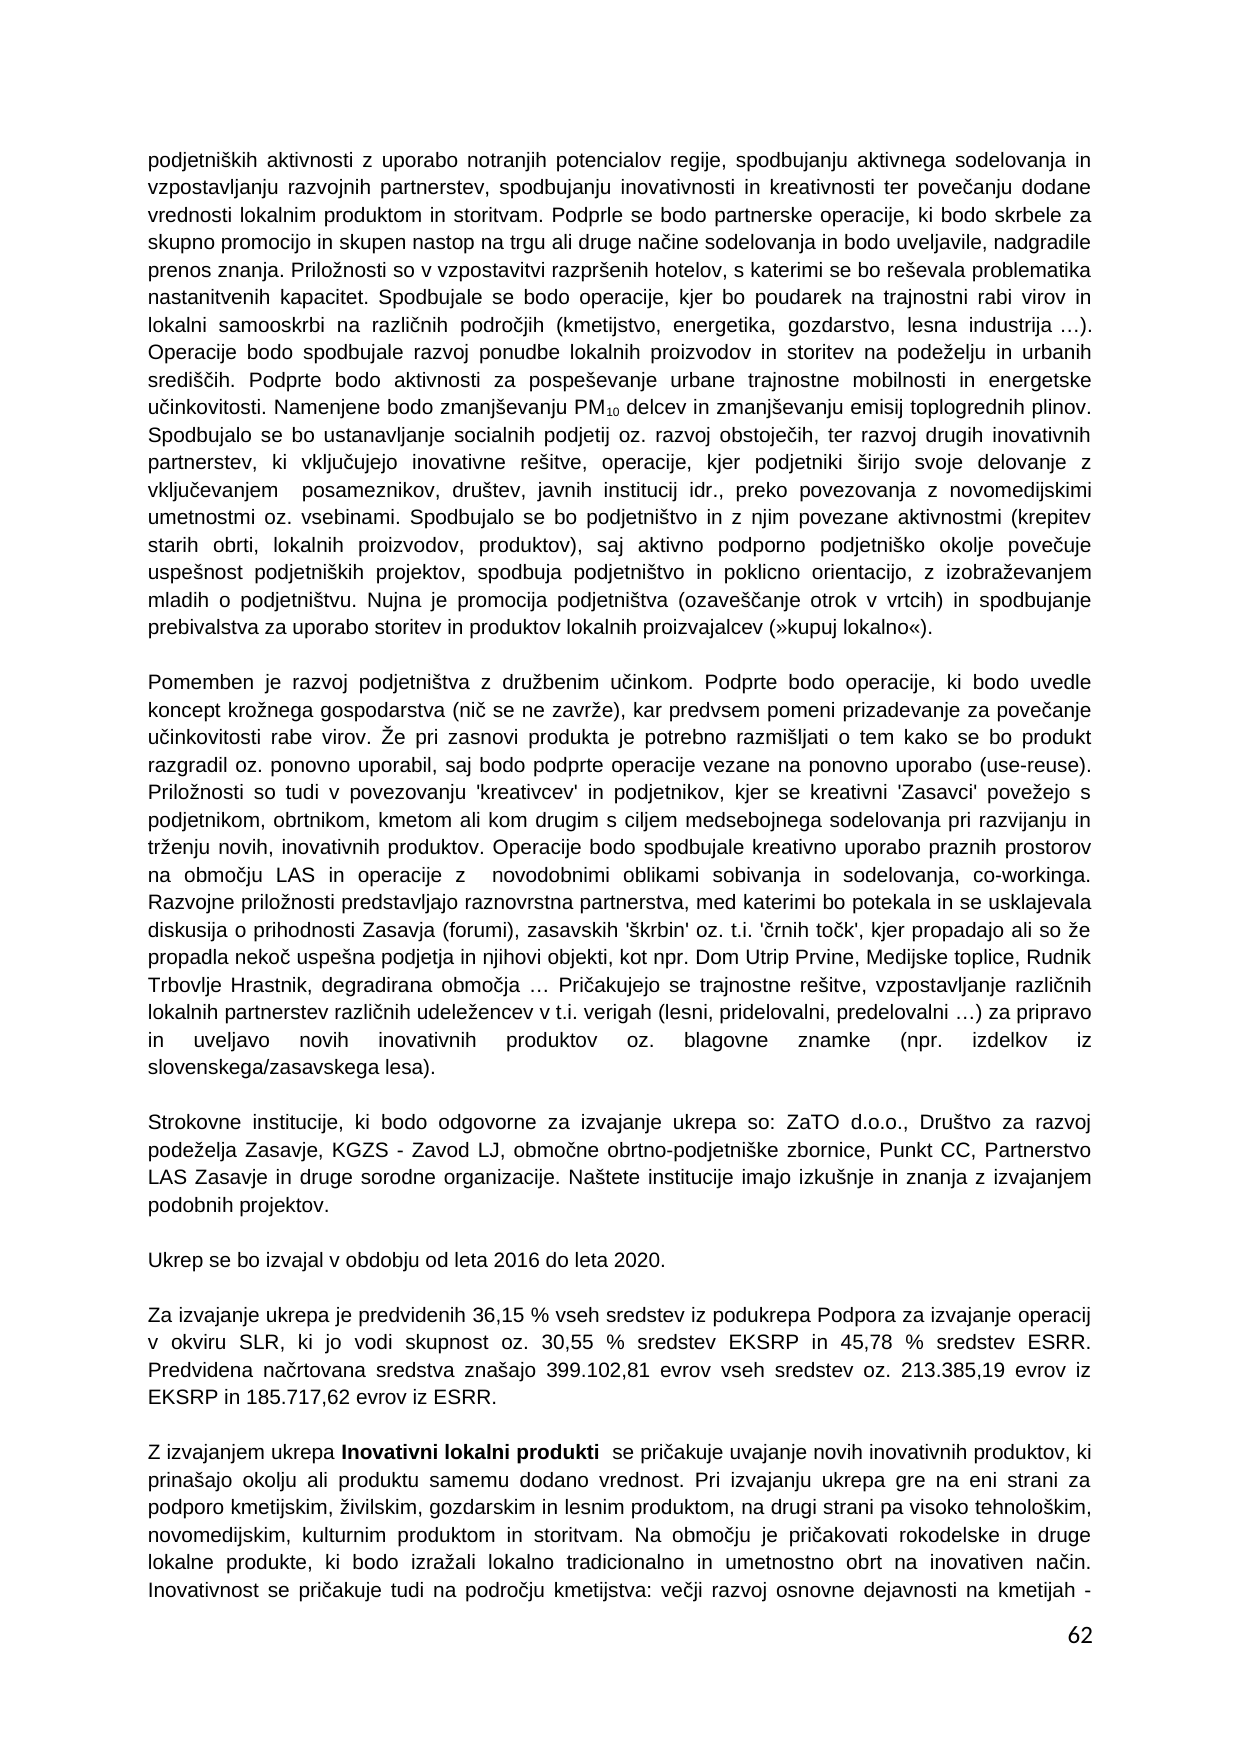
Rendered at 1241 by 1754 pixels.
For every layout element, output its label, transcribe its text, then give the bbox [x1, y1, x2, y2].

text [148, 1440, 1093, 1602]
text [148, 148, 1093, 639]
text Ukrep se bo izvajal v obdobju od leta 2016 do leta 2020. [148, 1248, 1093, 1272]
text Za izvajanje ukrepa je predvidenih 36,15 % vseh sredstev iz podukrepa Podpora za izvajanje operacij v okviru SLR, ki jo vodi skupnost oz. 30,55 % sredstev EKSRP in 45,78 % sredstev ESRR. Predvidena načrtovana sredstva znašajo 399.102,81 evrov vseh sredstev oz. 213.385,19 evrov iz EKSRP in 185.717,62 evrov iz ESRR. [148, 1303, 1093, 1409]
text Strokovne institucije, ki bodo odgovorne za izvajanje ukrepa so: ZaTO d.o.o., Društvo za razvoj podeželja Zasavje, KGZS - Zavod LJ, območne obrtno-podjetniške zbornice, Punkt CC, Partnerstvo LAS Zasavje in druge sorodne organizacije. Naštete institucije imajo izkušnje in znanja z izvajanjem podobnih projektov. [148, 1110, 1093, 1217]
text Pomemben je razvoj podjetništva z družbenim učinkom. Podprte bodo operacije, ki bodo uvedle koncept krožnega gospodarstva (nič se ne zavrže), kar predvsem pomeni prizadevanje za povečanje učinkovitosti rabe virov. Že pri zasnovi produkta je potrebno razmišljati o tem kako se bo produkt razgradil oz. ponovno uporabil, saj bodo podprte operacije vezane na ponovno uporabo (use-reuse). Priložnosti so tudi v povezovanju 'kreativcev' in podjetnikov, kjer se kreativni 'Zasavci' povežejo s podjetnikom, obrtnikom, kmetom ali kom drugim s ciljem medsebojnega sodelovanja pri razvijanju in trženju novih, inovativnih produktov. Operacije bodo spodbujale kreativno uporabo praznih prostorov na območju LAS in operacije z novodobnimi oblikami sobivanja in sodelovanja, co-workinga. Razvojne priložnosti predstavljajo raznovrstna partnerstva, med katerimi bo potekala in se usklajevala diskusija o prihodnosti Zasavja (forumi), zasavskih 'škrbin' oz. t.i. 'črnih točk', kjer propadajo ali so že propadla nekoč uspešna podjetja in njihovi objekti, kot npr. Dom Utrip Prvine, Medijske toplice, Rudnik Trbovlje Hrastnik, degradirana območja … Pričakujejo se trajnostne rešitve, vzpostavljanje različnih lokalnih partnerstev različnih udeležencev v t.i. verigah (lesni, pridelovalni, predelovalni …) za pripravo in uveljavo novih inovativnih produktov oz. blagovne znamke (npr. izdelkov iz slovenskega/zasavskega lesa). [148, 670, 1093, 1079]
